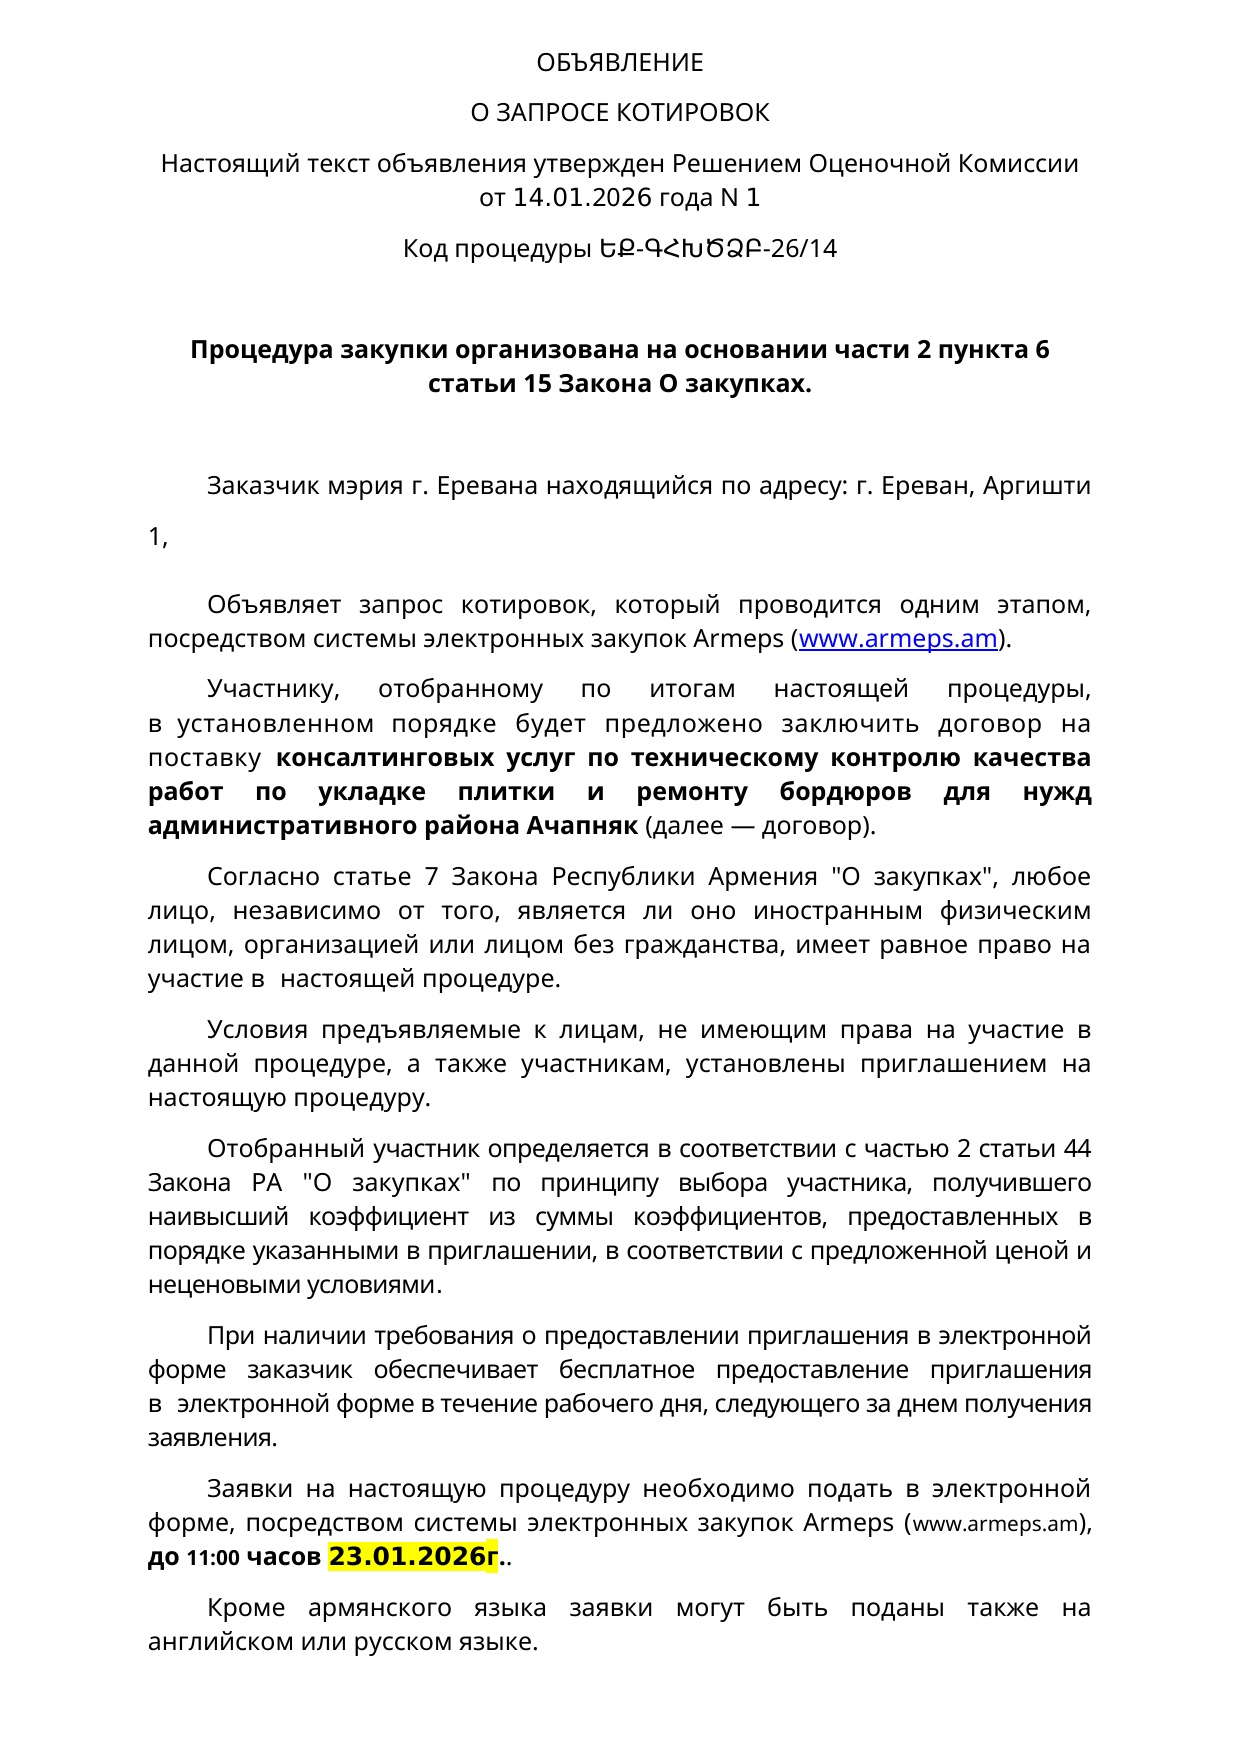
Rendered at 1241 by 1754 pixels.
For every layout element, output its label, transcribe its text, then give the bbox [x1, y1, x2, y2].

text Настоящий текст объявления утвержден Решением Оценочной Комиссии от 14.01.2026 года N 1 [148, 146, 1092, 214]
text Участнику, отобранному по итогам настоящей процедуры, в установленном порядке будет предложено заключить договор на поставку консалтинговых услуг по техническому контролю качества работ по укладке плитки и ремонту бордюров для нужд административного района Ачапняк (далее — договор). [148, 671, 1092, 842]
text Кроме армянского языка заявки могут быть поданы также на английском или русском языке. [148, 1589, 1092, 1657]
text Условия предъявляемые к лицам, не имеющим права на участие в данной процедуре, а также участникам, установлены приглашением на настоящую процедуру. [148, 1011, 1092, 1114]
text Объявляет запрос котировок, который проводится одним этапом, посредством системы электронных закупок Armeps (www.armeps.am). [148, 586, 1092, 654]
text Заявки на настоящую процедуру необходимо подать в электронной форме, посредством системы электронных закупок Armeps (www.armeps.am), до 11:00 часов 23.01.2026г.. [148, 1470, 1092, 1573]
text При наличии требования о предоставлении приглашения в электронной форме заказчик обеспечивает бесплатное предоставление приглашения в электронной форме в течение рабочего дня, следующего за днем получения заявления. [148, 1317, 1092, 1454]
text Согласно статье 7 Закона Республики Армения "О закупках", любое лицо, независимо от того, является ли оно иностранным физическим лицом, организацией или лицом без гражданства, имеет равное право на участие в настоящей процедуре. [148, 858, 1092, 995]
text Процедура закупки организована на основании части 2 пункта 6 статьи 15 Закона О закупках. [148, 332, 1092, 400]
text О ЗАПРОСЕ КОТИРОВОК [148, 95, 1092, 129]
text Код процедуры ԵՔ-ԳՀԽԾՁԲ-26/14 [148, 231, 1092, 265]
text ОБЪЯВЛЕНИЕ [148, 44, 1092, 78]
text Отобранный участник определяется в соответствии с частью 2 статьи 44 Закона РА "О закупках" по принципу выбора участника, получившего наивысший коэффициент из суммы коэффициентов, предоставленных в порядке указанными в приглашении, в соответствии с предложенной ценой и неценовыми условиями. [148, 1130, 1092, 1301]
text Заказчик мэрия г. Еревана находящийся по адресу: г. Ереван, Аргишти 1, [148, 468, 1092, 553]
